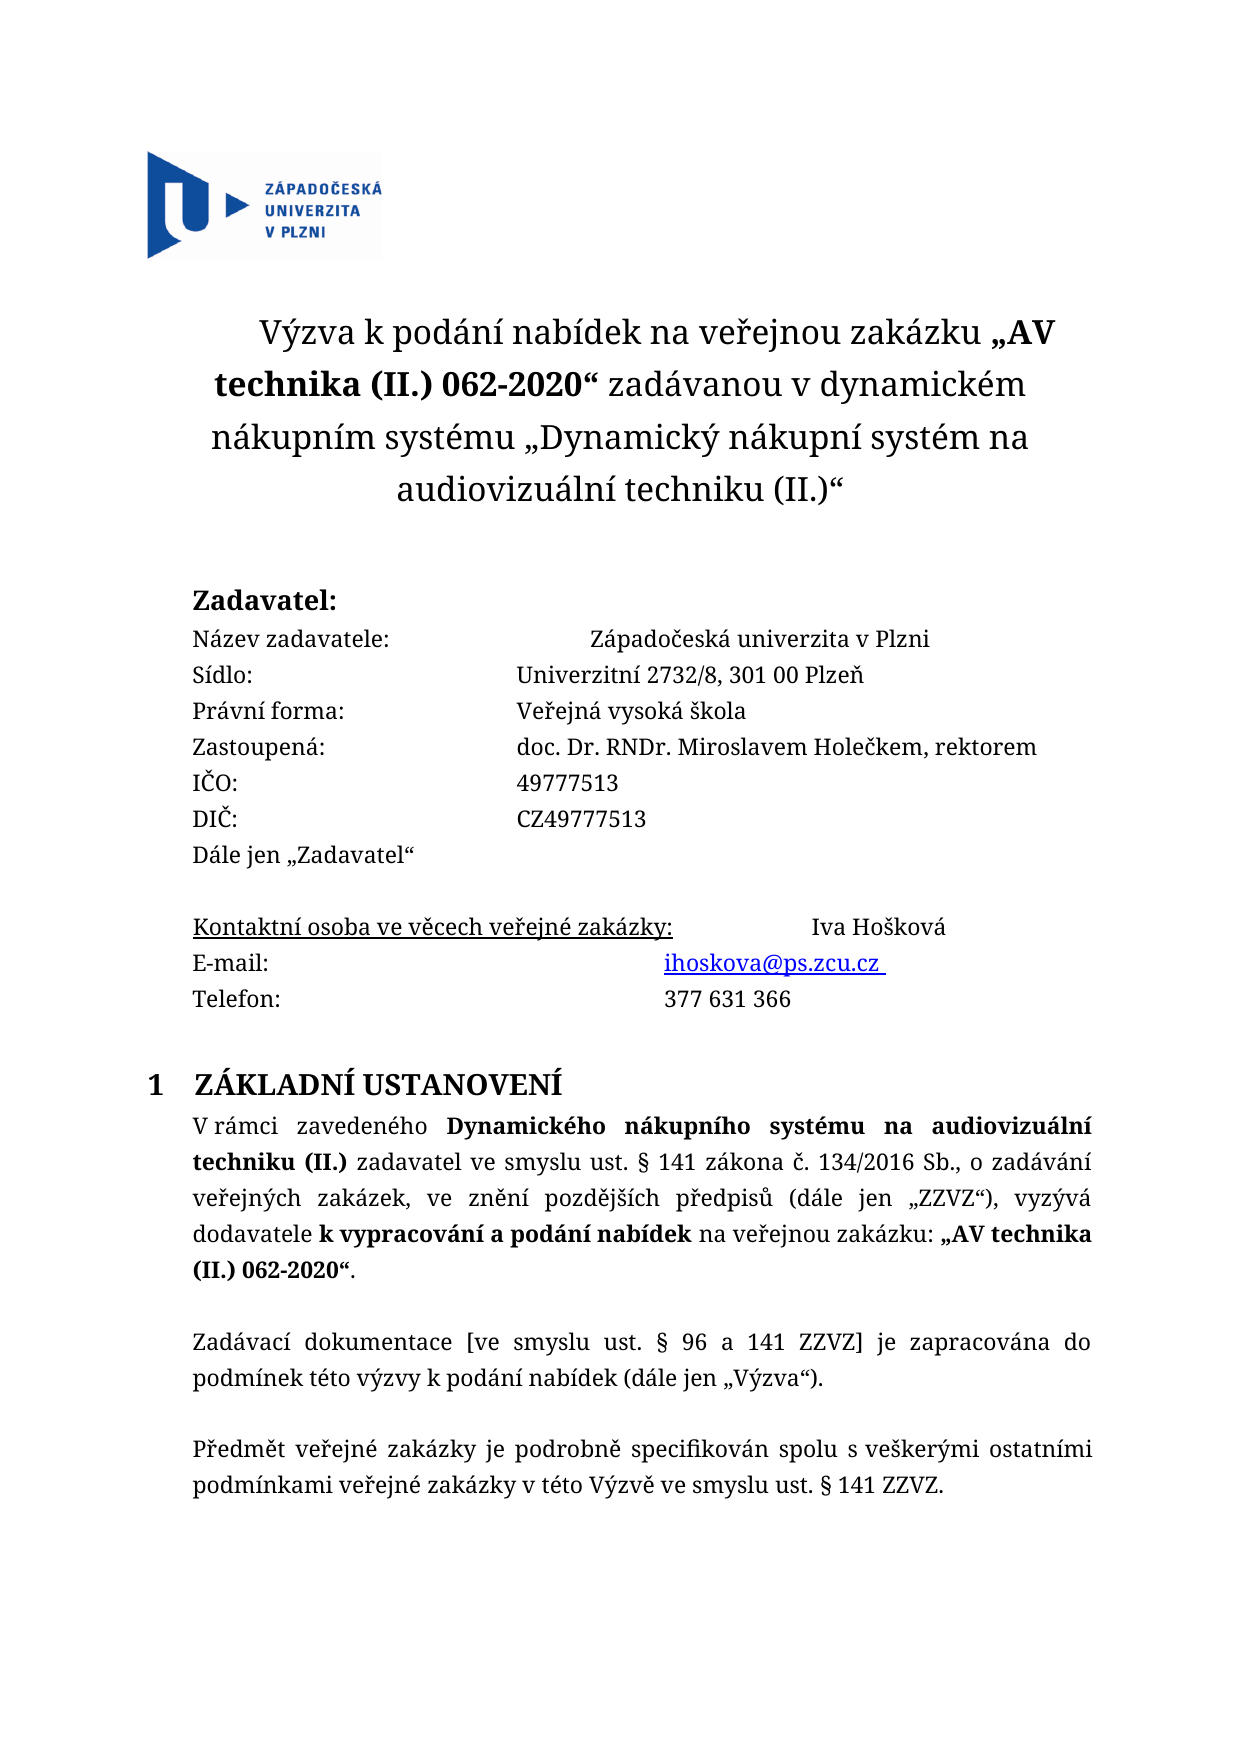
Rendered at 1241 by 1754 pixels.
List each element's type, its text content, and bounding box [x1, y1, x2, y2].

text Kontaktní osoba ve věcech veřejné zakázky: Iva Hošková [148, 911, 1093, 942]
text Zadavatel: [192, 581, 1093, 618]
text Zadávací dokumentace [ve smyslu ust. § 96 a 141 ZZVZ] je zapracována do podmínek této výzvy k podání nabídek (dále jen „Výzva“). [192, 1326, 1093, 1393]
text Dále jen „Zadavatel“ [148, 839, 1093, 870]
text Zastoupená: doc. Dr. RNDr. Miroslavem Holečkem, rektorem [192, 731, 1093, 762]
text IČO: 49777513 [148, 767, 1093, 798]
text E-mail: ihoskova@ps.zcu.cz [148, 947, 1093, 978]
text DIČ: CZ49777513 [148, 803, 1093, 834]
text Sídlo: Univerzitní 2732/8, 301 00 Plzeň [148, 659, 1093, 691]
text Výzva k podání nabídek na veřejnou zakázku „AV technika (II.) 062-2020“ zadávanou v dynamickém nákupním systému „Dynamický nákupní systém na audiovizuální techniku (II.)“ [148, 309, 1093, 511]
text Právní forma: Veřejná vysoká škola [148, 695, 1093, 727]
text V rámci zavedeného Dynamického nákupního systému na audiovizuální techniku (II.) zadavatel ve smyslu ust. § 141 zákona č. 134/2016 Sb., o zadávání veřejných zakázek, ve znění pozdějších předpisů (dále jen „ZZVZ“), vyzývá dodavatele k vypracování a podání nabídek na veřejnou zakázku: „AV technika (II.) 062-2020“. [192, 1110, 1093, 1285]
text 1 ZÁKLADNÍ USTANOVENÍ [148, 1064, 1093, 1104]
text Název zadavatele: Západočeská univerzita v Plzni [148, 623, 1093, 655]
text Předmět veřejné zakázky je podrobně specifikován spolu s veškerými ostatními podmínkami veřejné zakázky v této Výzvě ve smyslu ust. § 141 ZZVZ. [192, 1433, 1093, 1501]
picture [147, 151, 382, 259]
text Telefon: 377 631 366 [148, 983, 1093, 1014]
